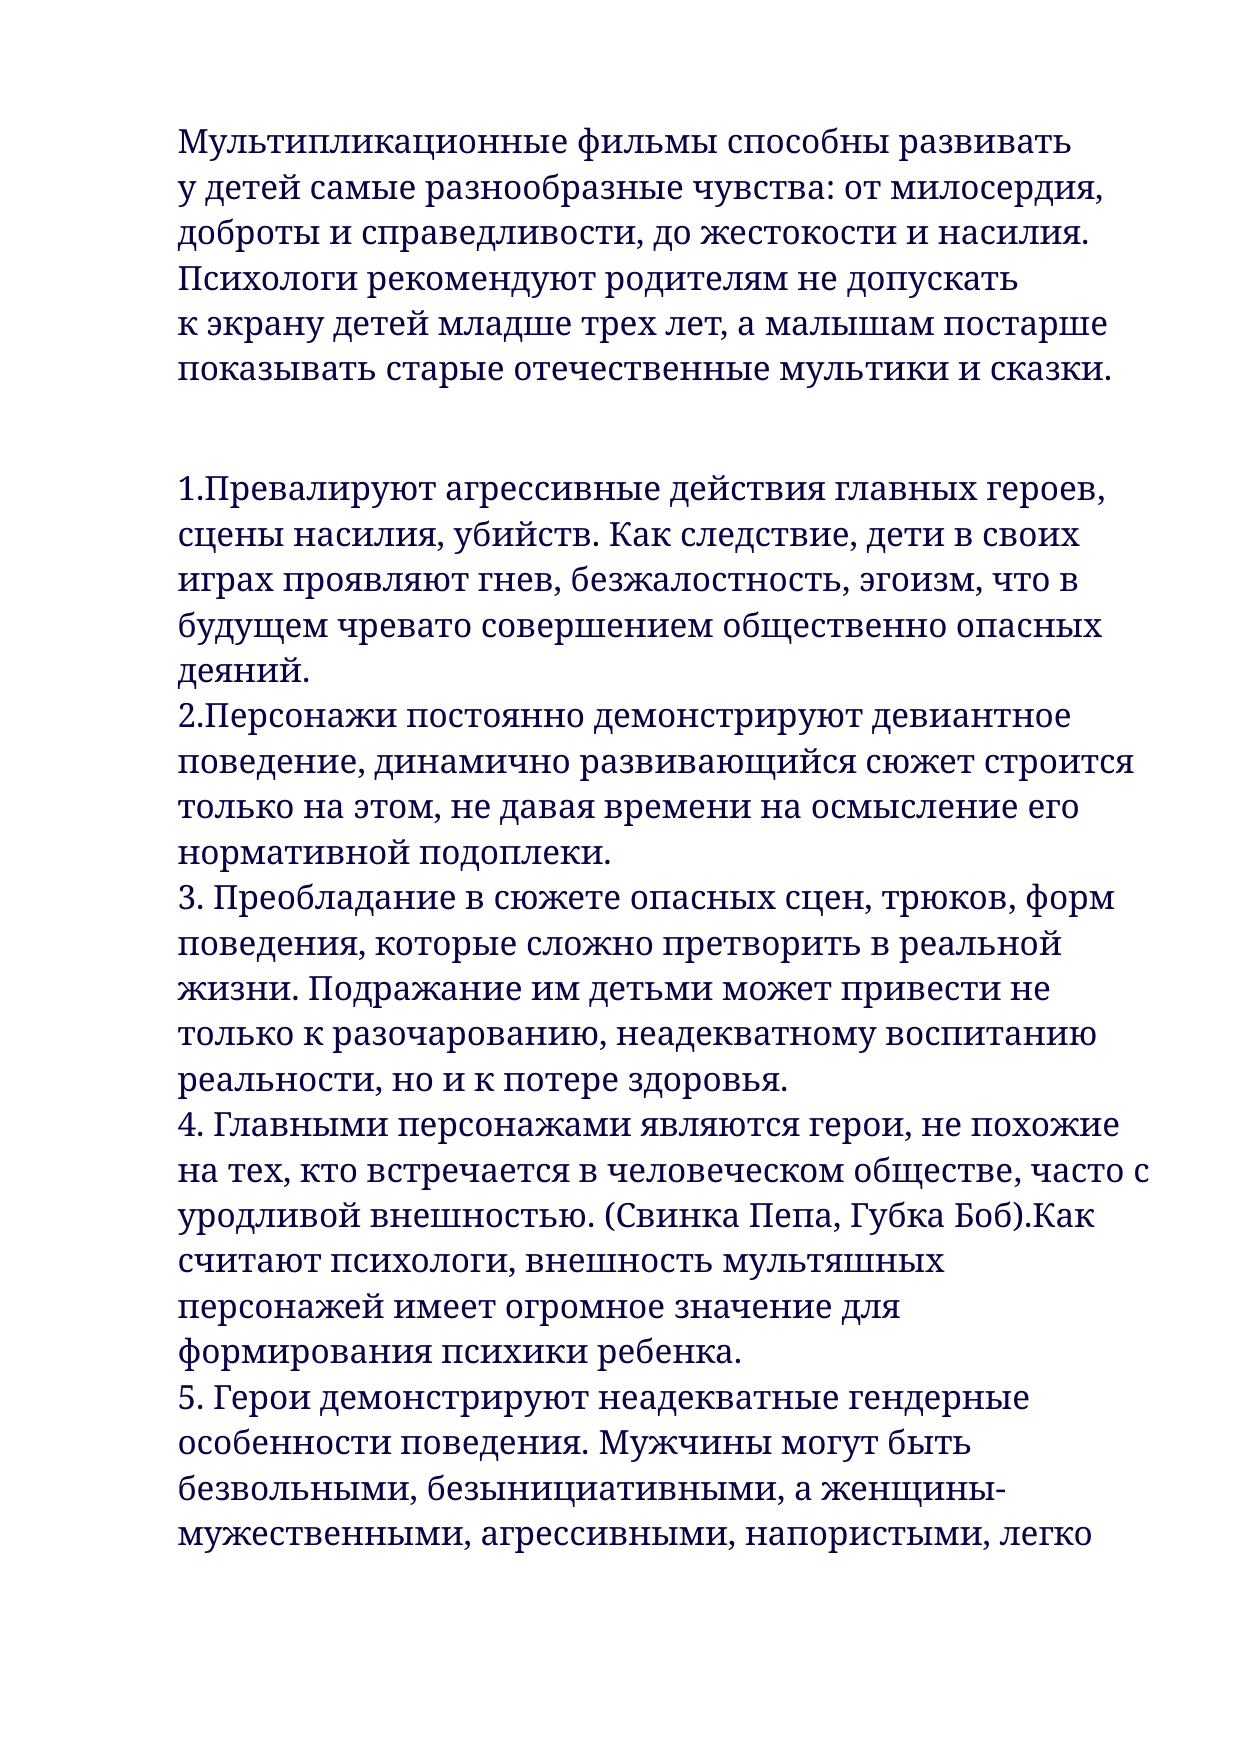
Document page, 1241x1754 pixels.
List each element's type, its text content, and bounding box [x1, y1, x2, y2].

text Мультипликационные фильмы способны развивать у детей самые разнообразные чувства: от милосердия, доброты и справедливости, до жестокости и насилия. Психологи рекомендуют родителям не допускать к экрану детей младше трех лет, а малышам постарше показывать старые отечественные мультики и сказки. [177, 118, 1152, 391]
text 1.Превалируют агрессивные действия главных героев, сцены насилия, убийств. Как следствие, дети в своих играх проявляют гнев, безжалостность, эгоизм, что в будущем чревато совершением общественно опасных деяний. 2.Персонажи постоянно демонстрируют девиантное поведение, динамично развивающийся сюжет строится только на этом, не давая времени на осмысление его нормативной подоплеки. 3. Преобладание в сюжете опасных сцен, трюков, форм поведения, которые сложно претворить в реальной жизни. Подражание им детьми может привести не только к разочарованию, неадекватному воспитанию реальности, но и к потере здоровья. [177, 465, 1152, 1101]
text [177, 1373, 1152, 1555]
text 4. Главными персонажами являются герои, не похожие на тех, кто встречается в человеческом обществе, часто с уродливой внешностью. (Свинка Пепа, Губка Боб).Как считают психологи, внешность мультяшных персонажей имеет огромное значение для формирования психики ребенка. [177, 1101, 1152, 1373]
